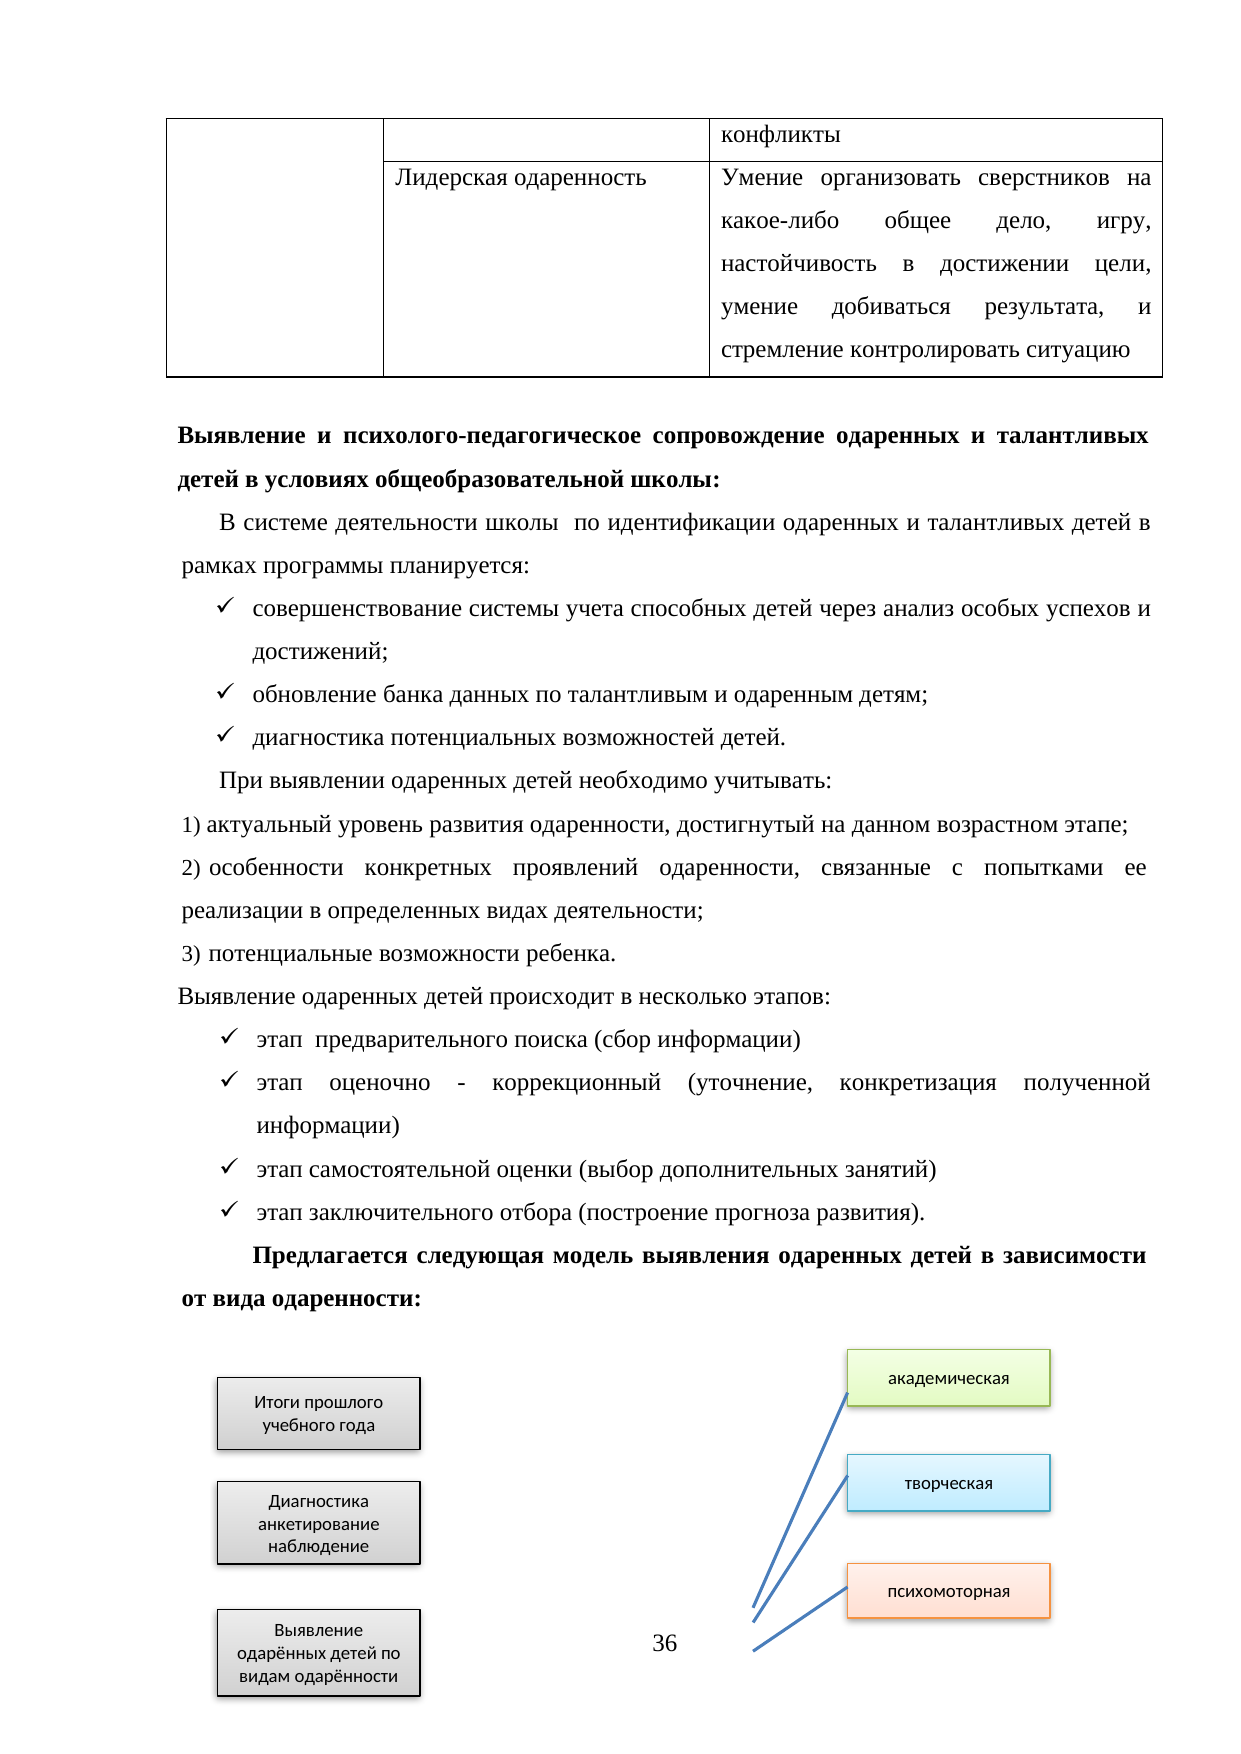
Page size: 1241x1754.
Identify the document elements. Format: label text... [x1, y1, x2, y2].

list этап заключительного отбора (построение прогноза развития). [219, 1197, 1152, 1226]
list совершенствование системы учета способных детей через анализ особых успехов и достижений; [215, 593, 1152, 665]
text Выявление одаренных детей происходит в несколько этапов: [177, 981, 1152, 1010]
list особенности конкретных проявлений одаренности, связанные с попытками ее реализации в определенных видах деятельности; [181, 852, 1147, 924]
table_cell Лидерская одаренность [384, 162, 709, 376]
list этап предварительного поиска (сбор информации) [219, 1024, 1152, 1053]
list актуальный уровень развития одаренности, достигнутый на данном возрастном этапе; [181, 809, 1152, 837]
text В системе деятельности школы по идентификации одаренных и талантливых детей в рамках программы планируется: [181, 507, 1152, 579]
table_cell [167, 119, 383, 376]
table_cell Умение организовать сверстников на какое-либо общее дело, игру, настойчивость в достижении цели, умение добиваться результата, и стремление контролировать ситуацию [710, 162, 1162, 376]
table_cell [710, 119, 1162, 161]
text Выявление и психолого-педагогическое сопровождение одаренных и талантливых детей в условиях общеобразовательной школы: [177, 421, 1149, 492]
list этап самостоятельной оценки (выбор дополнительных занятий) [219, 1154, 1152, 1182]
text При выявлении одаренных детей необходимо учитывать: [181, 766, 1152, 794]
text Предлагается следующая модель выявления одаренных детей в зависимости от вида одаренности: [181, 1240, 1147, 1312]
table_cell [384, 119, 709, 161]
list диагностика потенциальных возможностей детей. [215, 722, 1152, 751]
list потенциальные возможности ребенка. [181, 938, 1152, 967]
list обновление банка данных по талантливым и одаренным детям; [215, 679, 1152, 708]
list этап оценочно - коррекционный (уточнение, конкретизация полученной информации) [219, 1067, 1152, 1139]
